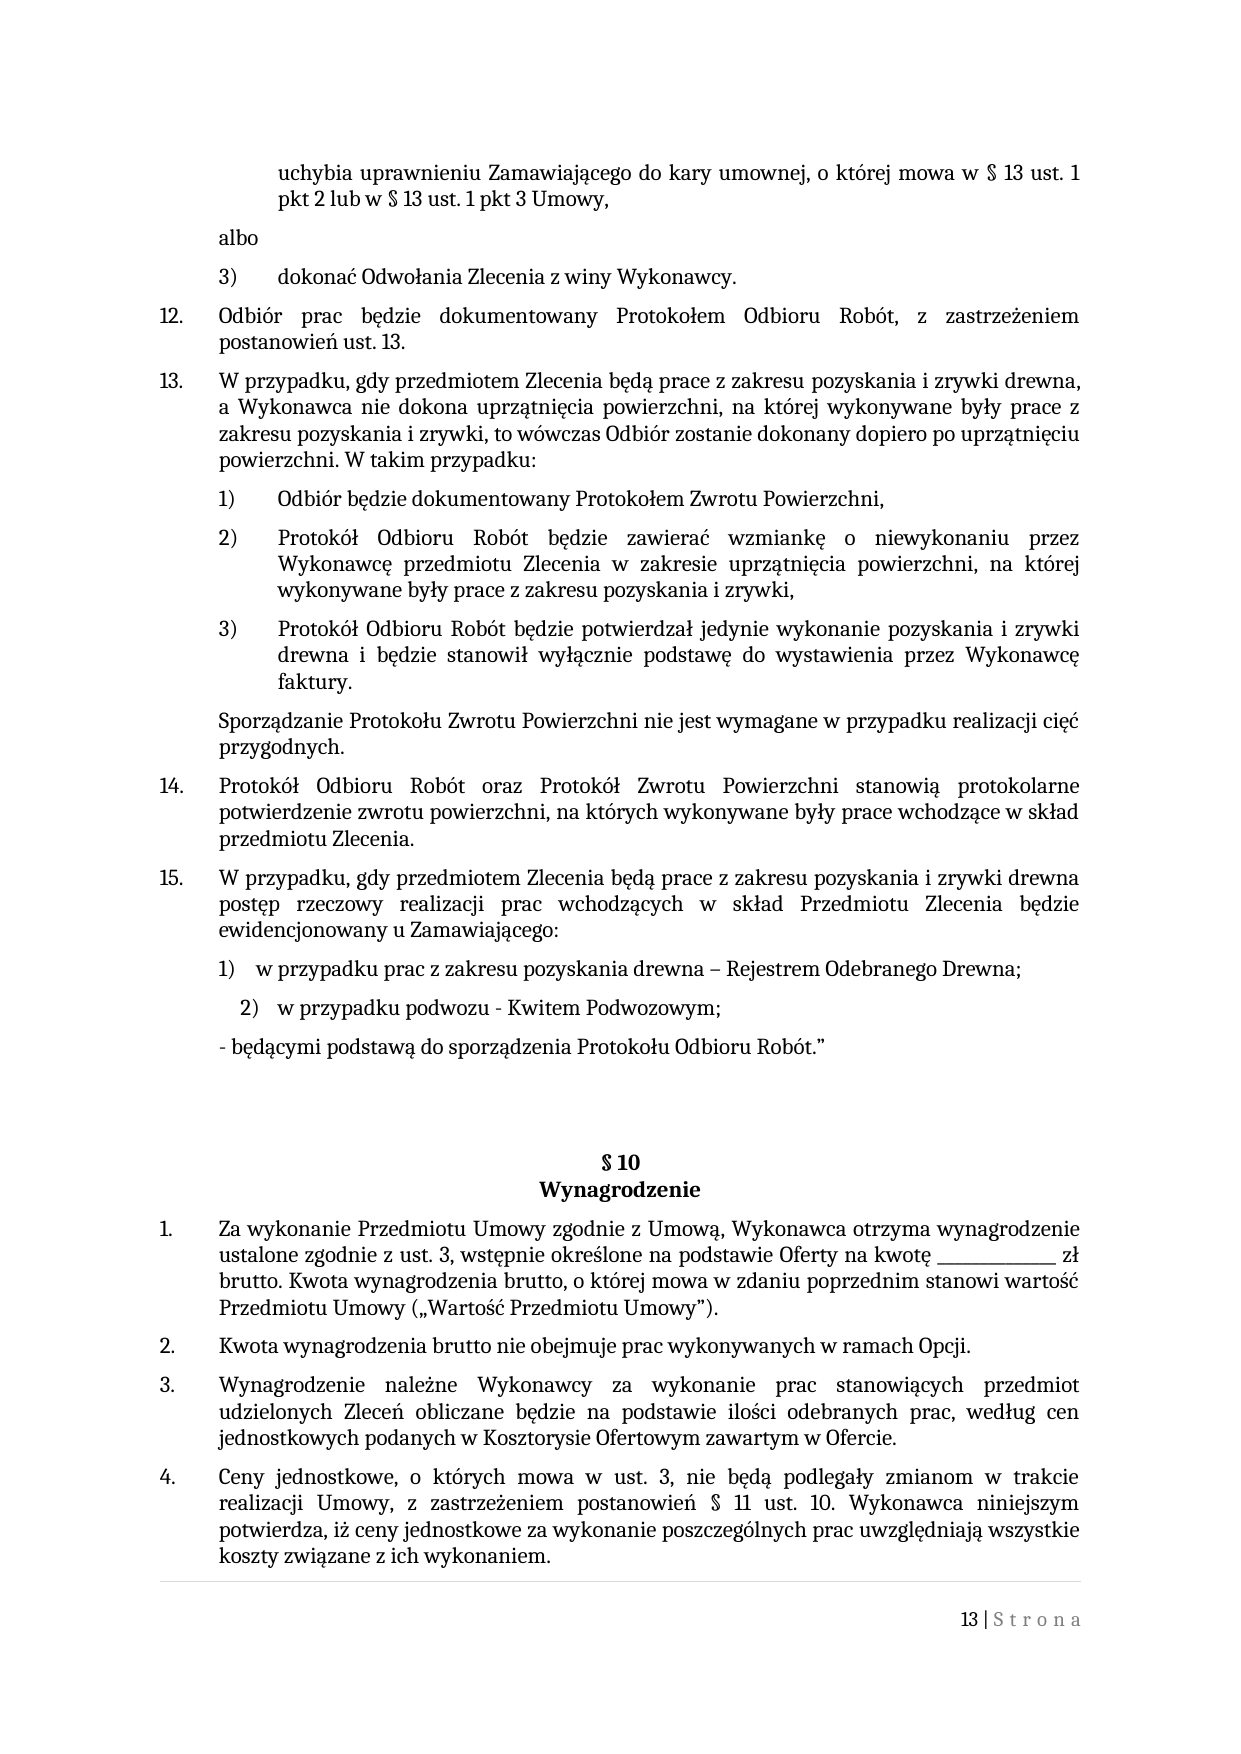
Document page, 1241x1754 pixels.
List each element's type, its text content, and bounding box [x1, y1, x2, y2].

list w przypadku podwozu - Kwitem Podwozowym; [240, 995, 1081, 1021]
list Protokół Odbioru Robót oraz Protokół Zwrotu Powierzchni stanowią protokolarne potwierdzenie zwrotu powierzchni, na których wykonywane były prace wchodzące w skład przedmiotu Zlecenia. [159, 773, 1081, 852]
list dokonać Odwołania Zlecenia z winy Wykonawcy. [218, 263, 1081, 290]
list Kwota wynagrodzenia brutto nie obejmuje prac wykonywanych w ramach Opcji. [159, 1333, 1081, 1359]
list Wynagrodzenie należne Wykonawcy za wykonanie prac stanowiących przedmiot udzielonych Zleceń obliczane będzie na podstawie ilości odebranych prac, według cen jednostkowych podanych w Kosztorysie Ofertowym zawartym w Ofercie. [159, 1372, 1081, 1451]
list Odbiór prac będzie dokumentowany Protokołem Odbioru Robót, z zastrzeżeniem postanowień ust. 13. [159, 302, 1081, 355]
list W przypadku, gdy przedmiotem Zlecenia będą prace z zakresu pozyskania i zrywki drewna, a Wykonawca nie dokona uprzątnięcia powierzchni, na której wykonywane były prace z zakresu pozyskania i zrywki, to wówczas Odbiór zostanie dokonany dopiero po uprzątnięciu powierzchni. W takim przypadku: [159, 368, 1081, 473]
text Sporządzanie Protokołu Zwrotu Powierzchni nie jest wymagane w przypadku realizacji cięć przygodnych. [218, 707, 1081, 760]
list Ceny jednostkowe, o których mowa w ust. 3, nie będą podlegały zmianom w trakcie realizacji Umowy, z zastrzeżeniem postanowień § 11 ust. 10. Wykonawca niniejszym potwierdza, iż ceny jednostkowe za wykonanie poszczególnych prac uwzględniają wszystkie koszty związane z ich wykonaniem. [159, 1464, 1081, 1569]
list Za wykonanie Przedmiotu Umowy zgodnie z Umową, Wykonawca otrzyma wynagrodzenie ustalone zgodnie z ust. 3, wstępnie określone na podstawie Oferty na kwotę ______________ zł brutto. Kwota wynagrodzenia brutto, o której mowa w zdaniu poprzednim stanowi wartość Przedmiotu Umowy („Wartość Przedmiotu Umowy”). [159, 1215, 1081, 1321]
text - będącymi podstawą do sporządzenia Protokołu Odbioru Robót.” [218, 1033, 1081, 1060]
text albo [218, 225, 1081, 251]
list Odbiór będzie dokumentowany Protokołem Zwrotu Powierzchni, [218, 486, 1081, 512]
list w przypadku prac z zakresu pozyskania drewna – Rejestrem Odebranego Drewna; [218, 956, 1081, 982]
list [218, 159, 1081, 212]
list Protokół Odbioru Robót będzie potwierdzał jedynie wykonanie pozyskania i zrywki drewna i będzie stanowił wyłącznie podstawę do wystawienia przez Wykonawcę faktury. [218, 616, 1081, 695]
text § 10 Wynagrodzenie [159, 1150, 1081, 1203]
list Protokół Odbioru Robót będzie zawierać wzmiankę o niewykonaniu przez Wykonawcę przedmiotu Zlecenia w zakresie uprzątnięcia powierzchni, na której wykonywane były prace z zakresu pozyskania i zrywki, [218, 524, 1081, 603]
list W przypadku, gdy przedmiotem Zlecenia będą prace z zakresu pozyskania i zrywki drewna postęp rzeczowy realizacji prac wchodzących w skład Przedmiotu Zlecenia będzie ewidencjonowany u Zamawiającego: [159, 864, 1081, 943]
